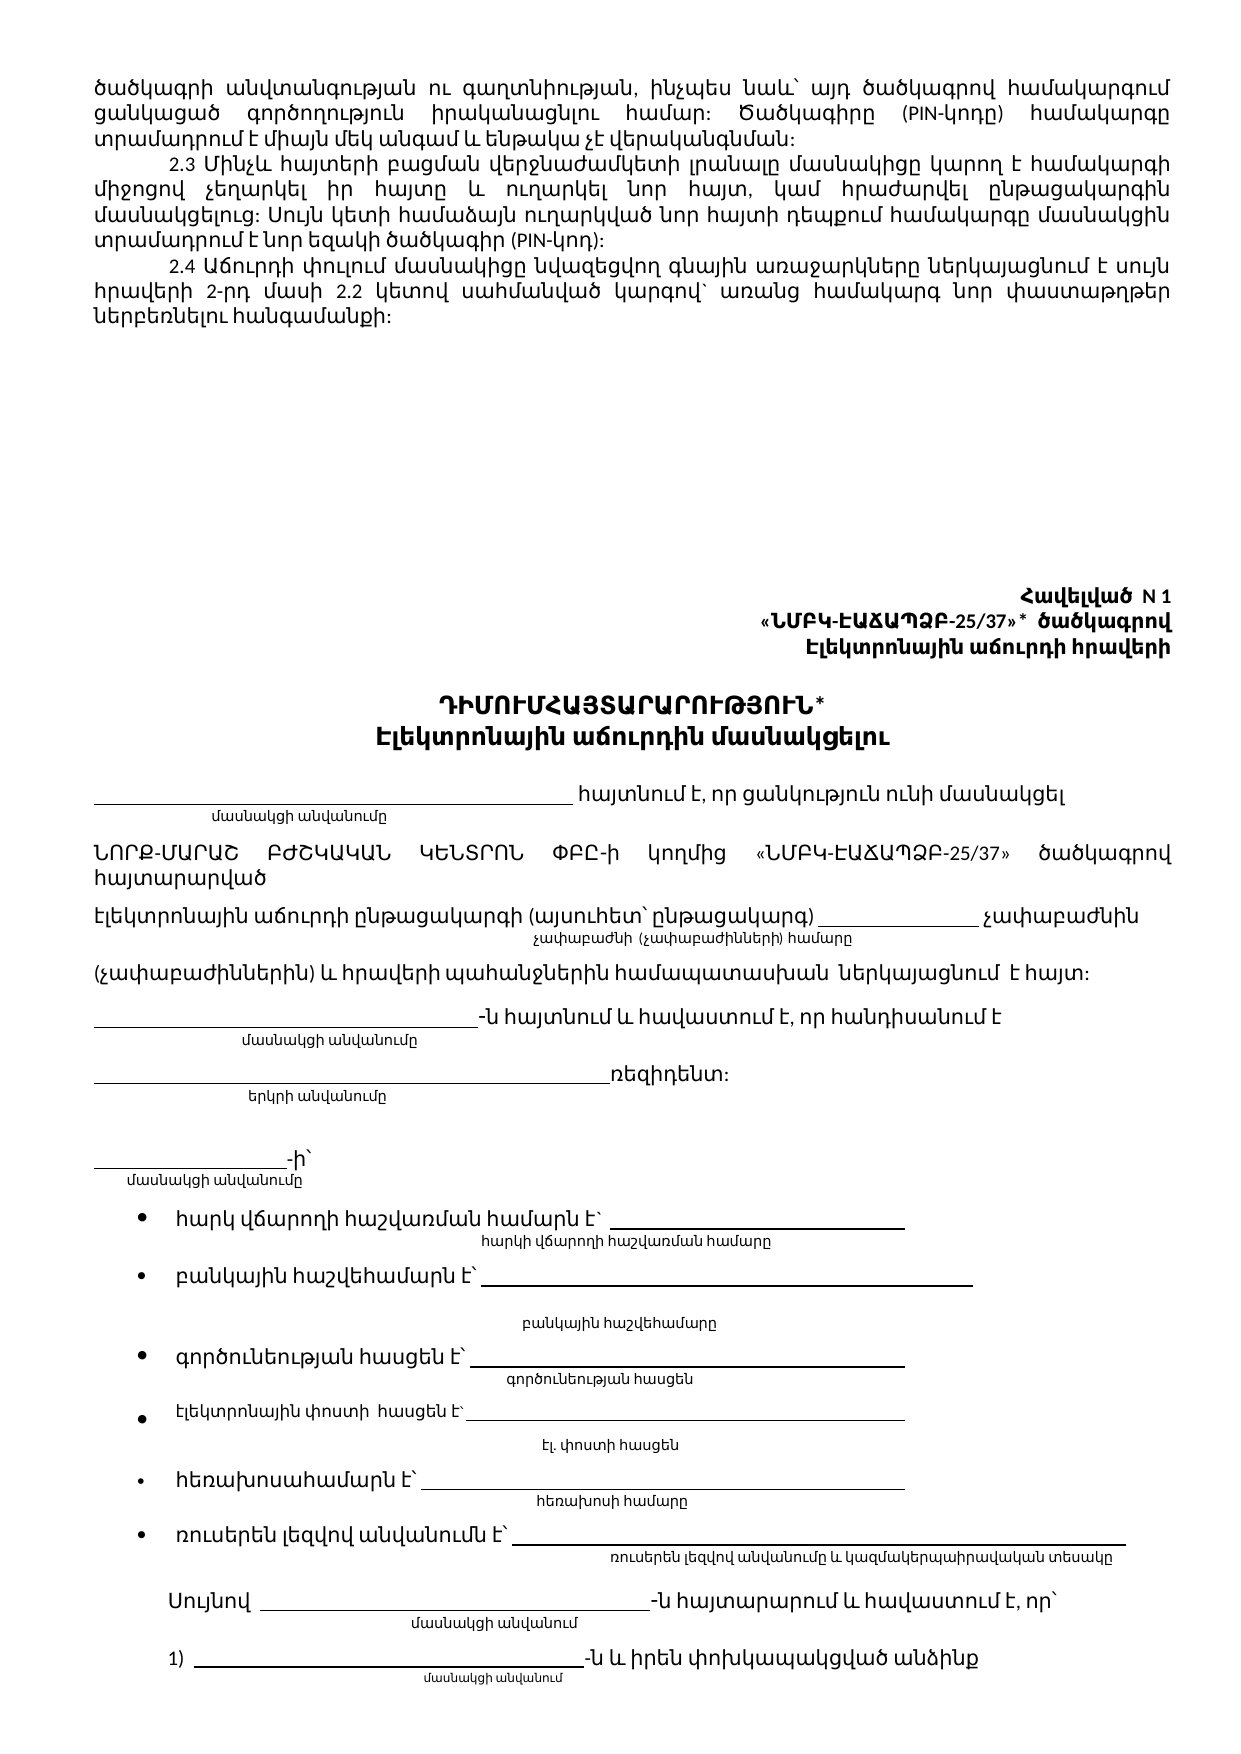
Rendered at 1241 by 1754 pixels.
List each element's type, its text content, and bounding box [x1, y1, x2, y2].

text էլ. փոստի հասցեն [94, 1436, 1171, 1467]
text ՆՈՐՔ-ՄԱՐԱՇ ԲԺՇԿԱԿԱՆ ԿԵՆՏՐՈՆ ՓԲԸ-ի կողմից «ՆՄԲԿ-ԷԱՃԱՊՁԲ-25/37» ծածկագրով հայտարարված [94, 838, 1171, 891]
text հեռախոսի համարը [462, 1492, 1171, 1523]
text բանկային հաշվեհամարը [94, 1314, 1171, 1344]
text ԴԻՄՈՒՄՀԱՅՏԱՐԱՐՈՒԹՅՈՒՆ* [94, 690, 1171, 721]
list գործունեության հասցեն է՝ [138, 1344, 1171, 1370]
text մասնակցի անվանում [94, 1614, 1171, 1645]
text (չափաբաժիններին) և հրավերի պահանջներին համապատասխան ներկայացնում է հայտ: [94, 960, 1171, 985]
text Էլեկտրոնային աճուրդի հրավերի [94, 634, 1171, 659]
subtitle Էլեկտրոնային աճուրդին մասնակցելու [94, 721, 1171, 751]
list ռուսերեն լեզվով անվանումն է՝ [138, 1523, 1171, 1548]
text գործունեության հասցեն [94, 1370, 1171, 1401]
text երկրի անվանումը [94, 1087, 1171, 1117]
text հարկի վճարողի հաշվառման համարը [94, 1233, 1171, 1263]
text էլեկտրոնային աճուրդի ընթացակարգի (այսուհետ՝ ընթացակարգ) չափաբաժնին [94, 904, 1171, 929]
text ռեզիդենտ: [94, 1061, 1171, 1087]
list էլեկտրոնային փոստի հասցեն է՝ [138, 1401, 1171, 1436]
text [94, 75, 1171, 151]
text 2.3 Մինչև հայտերի բացման վերջնաժամկետի լրանալը մասնակիցը կարող է համակարգի միջոցով չեղարկել իր հայտը և ուղարկել նոր հայտ, կամ հրաժարվել ընթացակարգին մասնակցելուց: Սույն կետի համաձայն ուղարկված նոր հայտի դեպքում համակարգը մասնակցին տրամադրում է նոր եզակի ծածկագիր (PIN-կոդ): [94, 151, 1171, 253]
text -ի՝ [94, 1146, 1171, 1172]
text Հավելված N 1 [94, 583, 1171, 609]
text մասնակցի անվանումը [94, 1031, 1171, 1061]
text մասնակցի անվանումը [94, 1172, 1171, 1202]
text չափաբաժնի (չափաբաժինների) համարը [94, 929, 1171, 960]
text մասնակցի անվանում [94, 1670, 1171, 1696]
text մասնակցի անվանումը [94, 807, 1171, 838]
text 2.4 Աճուրդի փուլում մասնակիցը նվազեցվող գնային առաջարկները ներկայացնում է սույն հրավերի 2-րդ մասի 2.2 կետով սահմանված կարգով` առանց համակարգ նոր փաստաթղթեր ներբեռնելու հանգամանքի: [94, 253, 1171, 329]
text 1) -ն և իրեն փոխկապակցված անձինք [94, 1645, 1171, 1670]
list հեռախոսահամարն է՝ [138, 1467, 1171, 1492]
text հայտնում է, որ ցանկություն ունի մասնակցել [94, 782, 1171, 807]
text Սույնով -ն հայտարարում և հավաստում է, որ՝ [94, 1584, 1171, 1614]
text ռուսերեն լեզվով անվանումը և կազմակերպաիրավական տեսակը [536, 1548, 1171, 1579]
text «ՆՄԲԿ-ԷԱՃԱՊՁԲ-25/37»* ծածկագրով [94, 609, 1171, 634]
list բանկային հաշվեհամարն է՝ [138, 1263, 1171, 1314]
text -ն հայտնում և հավաստում է, որ հանդիսանում է [94, 1000, 1171, 1031]
list հարկ վճարողի հաշվառման համարն է` [138, 1202, 1171, 1233]
